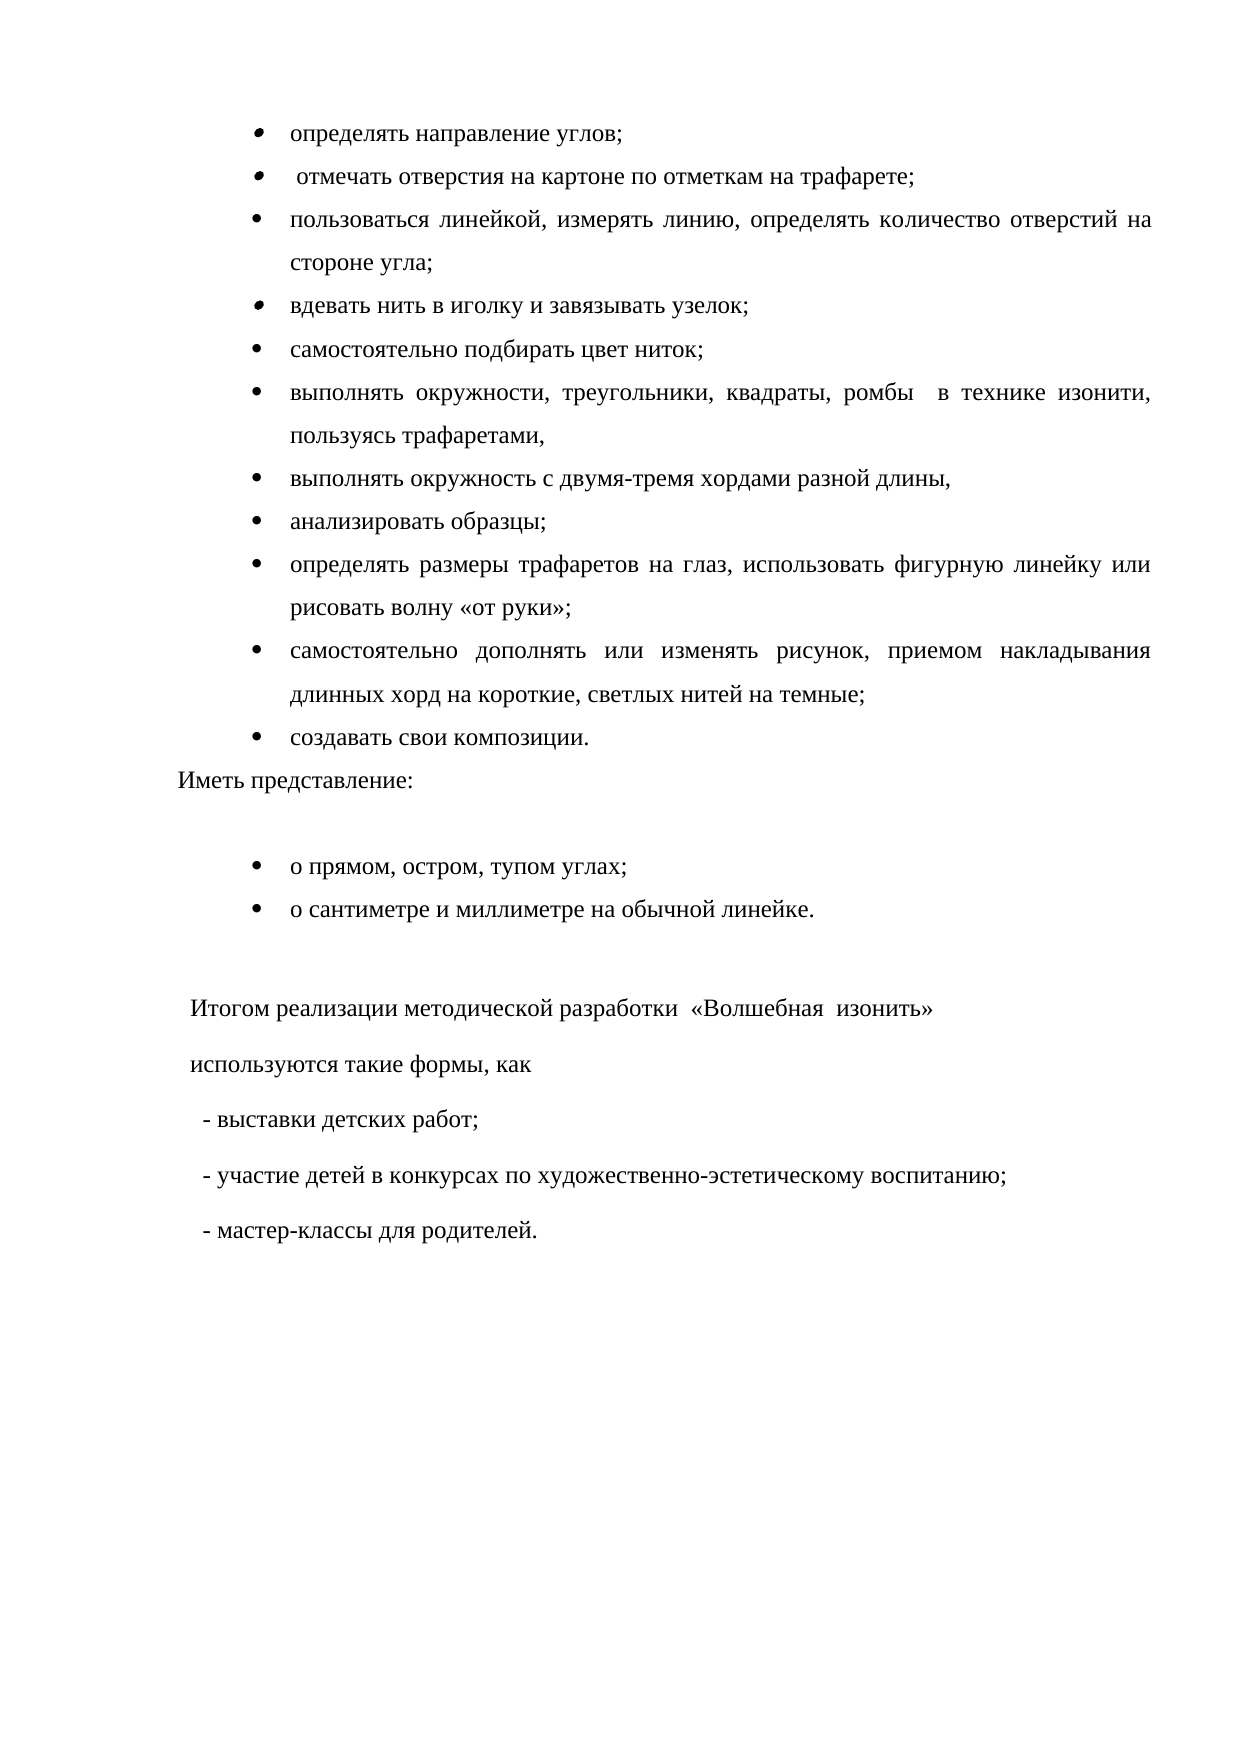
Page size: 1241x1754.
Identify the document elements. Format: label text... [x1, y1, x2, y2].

list выполнять окружности, треугольники, квадраты, ромбы в технике изонити, пользуясь трафаретами, [252, 377, 1152, 449]
text Итогом реализации методической разработки «Волшебная изонить» [177, 993, 1152, 1022]
list создавать свои композиции. [252, 722, 1152, 751]
text Иметь представление: [177, 765, 1152, 794]
list выполнять окружность с двумя-тремя хордами разной длины, [252, 463, 1152, 492]
list пользоваться линейкой, измерять линию, определять количество отверстий на стороне угла; [252, 204, 1152, 276]
list вдевать нить в иголку и завязывать узелок; [252, 291, 1152, 319]
list о прямом, остром, тупом углах; [252, 851, 1152, 880]
list самостоятельно подбирать цвет ниток; [252, 334, 1152, 362]
text - выставки детских работ; [177, 1104, 1152, 1133]
list самостоятельно дополнять или изменять рисунок, приемом накладывания длинных хорд на короткие, светлых нитей на темные; [252, 636, 1152, 707]
list о сантиметре и миллиметре на обычной линейке. [252, 894, 1152, 923]
text - участие детей в конкурсах по художественно-эстетическому воспитанию; [177, 1160, 1152, 1189]
list определять размеры трафаретов на глаз, использовать фигурную линейку или рисовать волну «от руки»; [252, 549, 1152, 621]
list отмечать отверстия на картоне по отметкам на трафарете; [252, 161, 1152, 190]
text используются такие формы, как [177, 1049, 1152, 1077]
list определять направление углов; [252, 118, 1152, 147]
list анализировать образцы; [252, 506, 1152, 535]
text - мастер-классы для родителей. [177, 1216, 1152, 1244]
